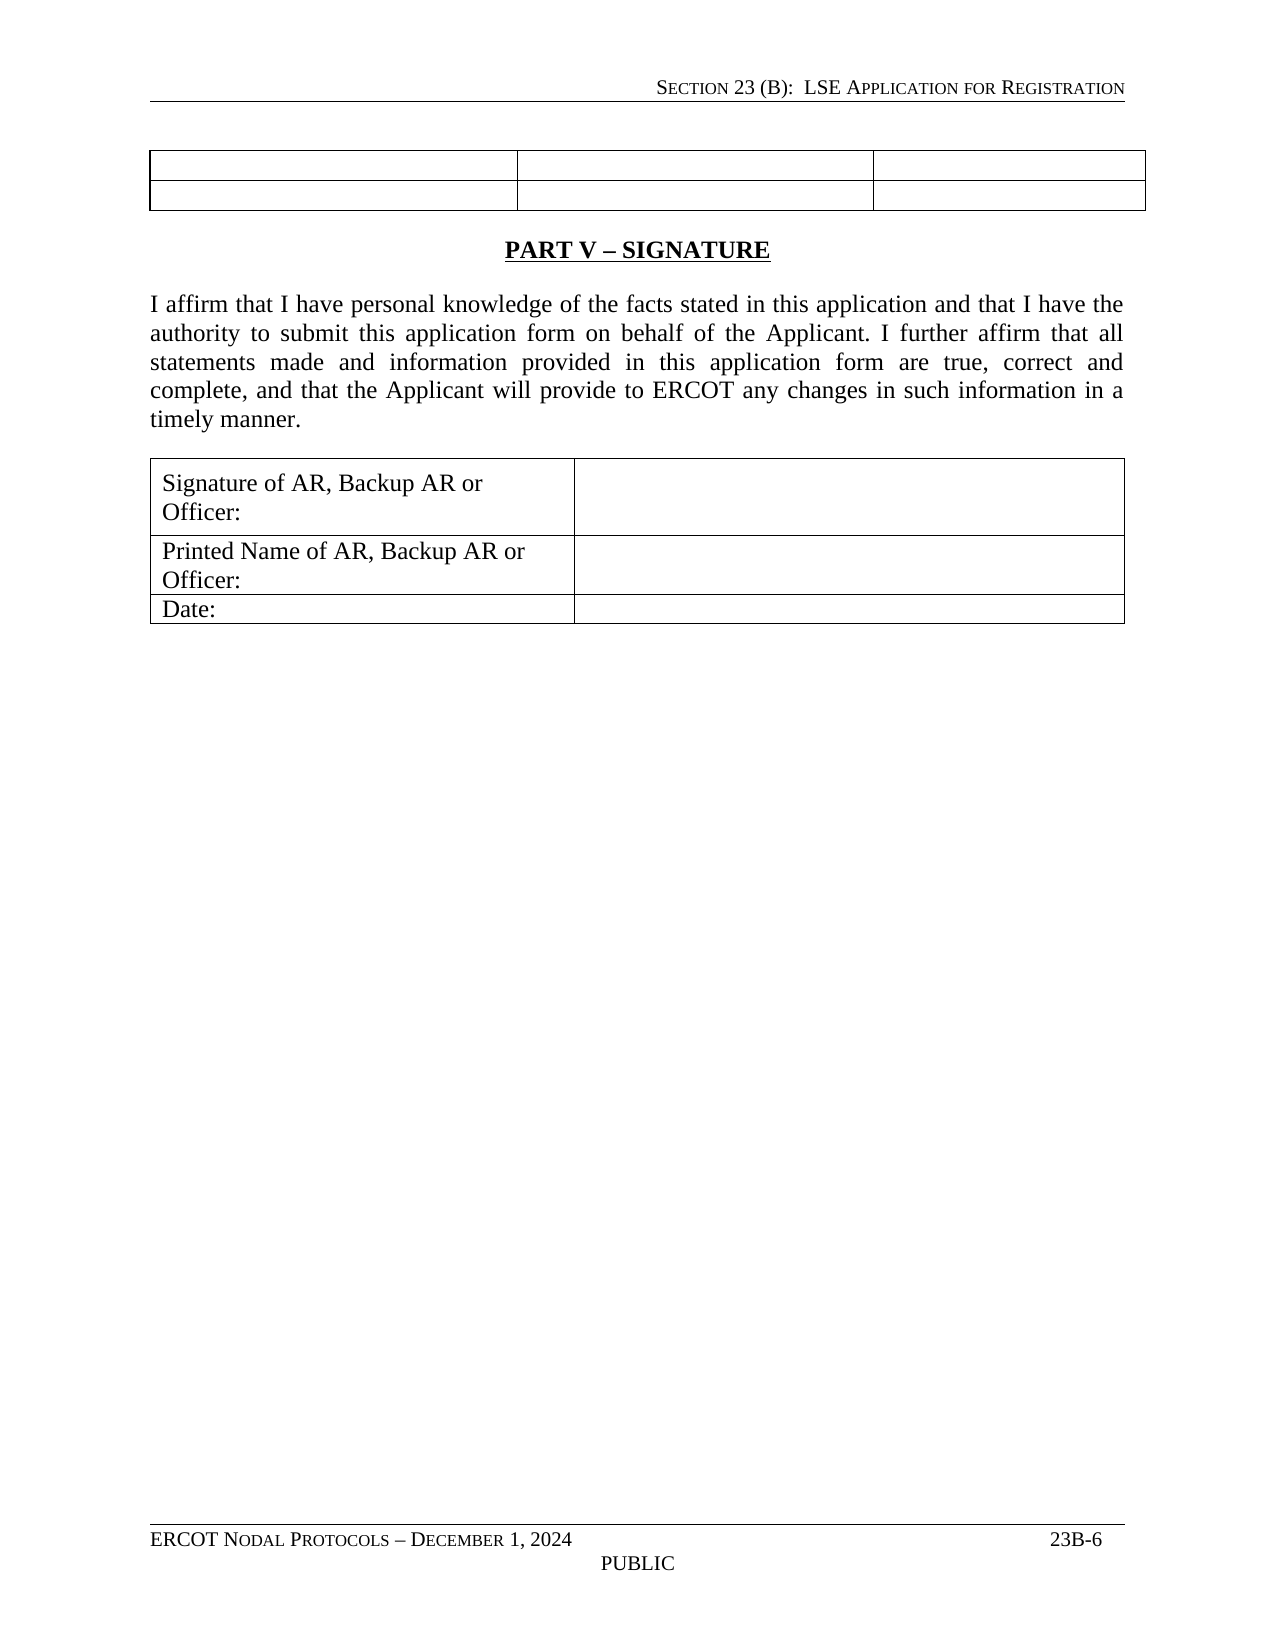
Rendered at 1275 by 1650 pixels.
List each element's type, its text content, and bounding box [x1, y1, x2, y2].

table_cell [518, 151, 873, 180]
table_header Signature of AR, Backup AR or Officer: [151, 459, 574, 535]
table_cell [874, 151, 1145, 180]
table_cell [151, 181, 517, 209]
table_cell [575, 595, 1124, 623]
table_cell [874, 181, 1145, 209]
table_cell Date: [151, 595, 574, 623]
text I affirm that I have personal knowledge of the facts stated in this application and that I have the authority to submit this application form on behalf of the Applicant. I further affirm that all statements made and rmation provided in this application form are true, correct and complete, and that the Applicant will provide to ERCOT any changes in such rmation in a timely manner. [150, 289, 1125, 433]
table_cell [575, 536, 1124, 593]
table_cell [518, 181, 873, 209]
table_header [575, 459, 1124, 535]
table_cell Printed Name of AR, Backup AR or Officer: [151, 536, 574, 593]
table_cell [151, 151, 517, 180]
text PART V – SIGNATURE [150, 236, 1125, 264]
